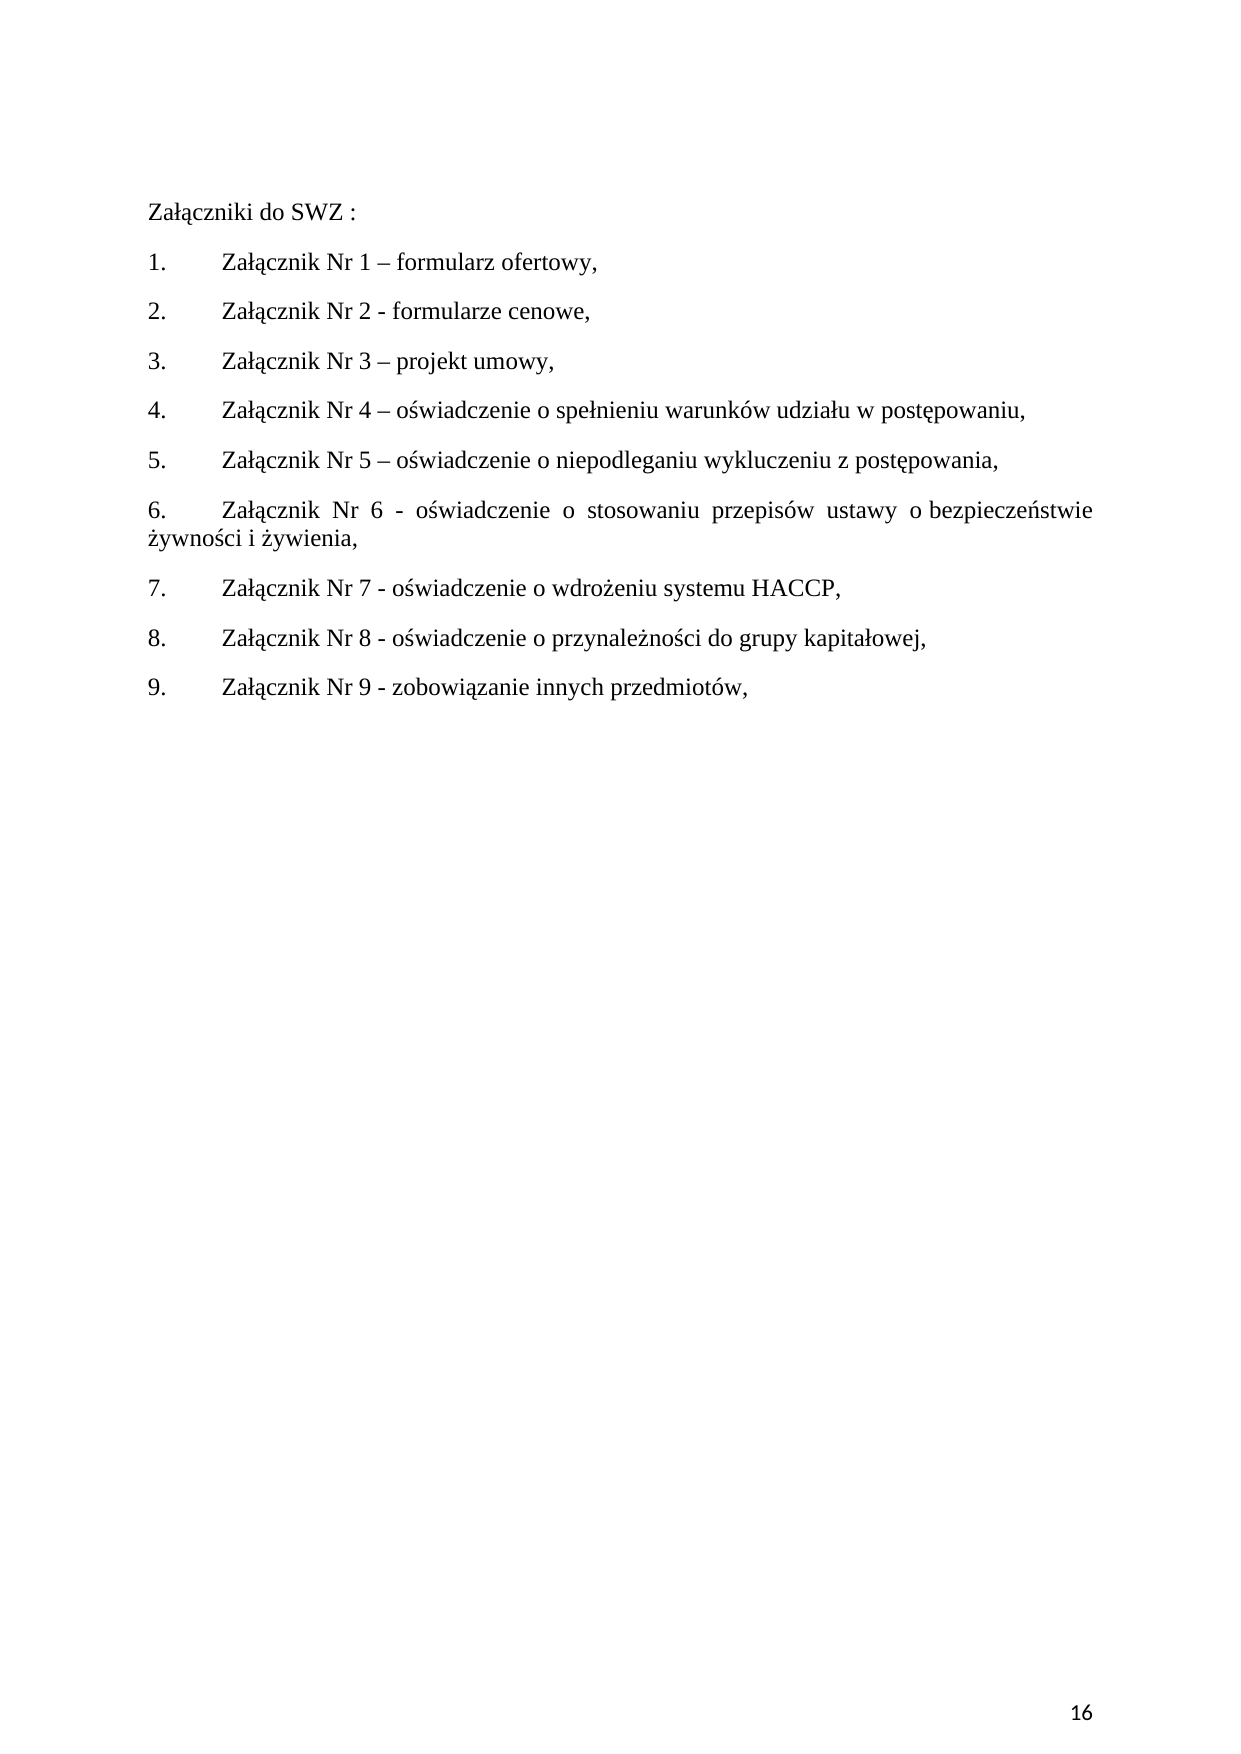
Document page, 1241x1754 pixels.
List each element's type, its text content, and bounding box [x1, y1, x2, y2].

text 4. Załącznik Nr 4 – oświadczenie o spełnieniu warunków udziału w postępowaniu, [148, 396, 1093, 424]
text 6. Załącznik Nr 6 - oświadczenie o stosowaniu przepisów ustawy o bezpieczeństwie żywności i żywienia, [148, 495, 1093, 552]
text Załączniki do SWZ : [148, 197, 1093, 226]
text 9. Załącznik Nr 9 - zobowiązanie innych przedmiotów, [148, 672, 1093, 701]
text 3. Załącznik Nr 3 – projekt umowy, [148, 346, 1093, 375]
text 7. Załącznik Nr 7 - oświadczenie o wdrożeniu systemu HACCP, [148, 573, 1093, 602]
text 5. Załącznik Nr 5 – oświadczenie o niepodleganiu wykluczeniu z postępowania, [148, 445, 1093, 474]
text 1. Załącznik Nr 1 – formularz ofertowy, [148, 247, 1093, 276]
text 2. Załącznik Nr 2 - formularze cenowe, [148, 296, 1093, 325]
text 8. Załącznik Nr 8 - oświadczenie o przynależności do grupy kapitałowej, [148, 623, 1093, 651]
